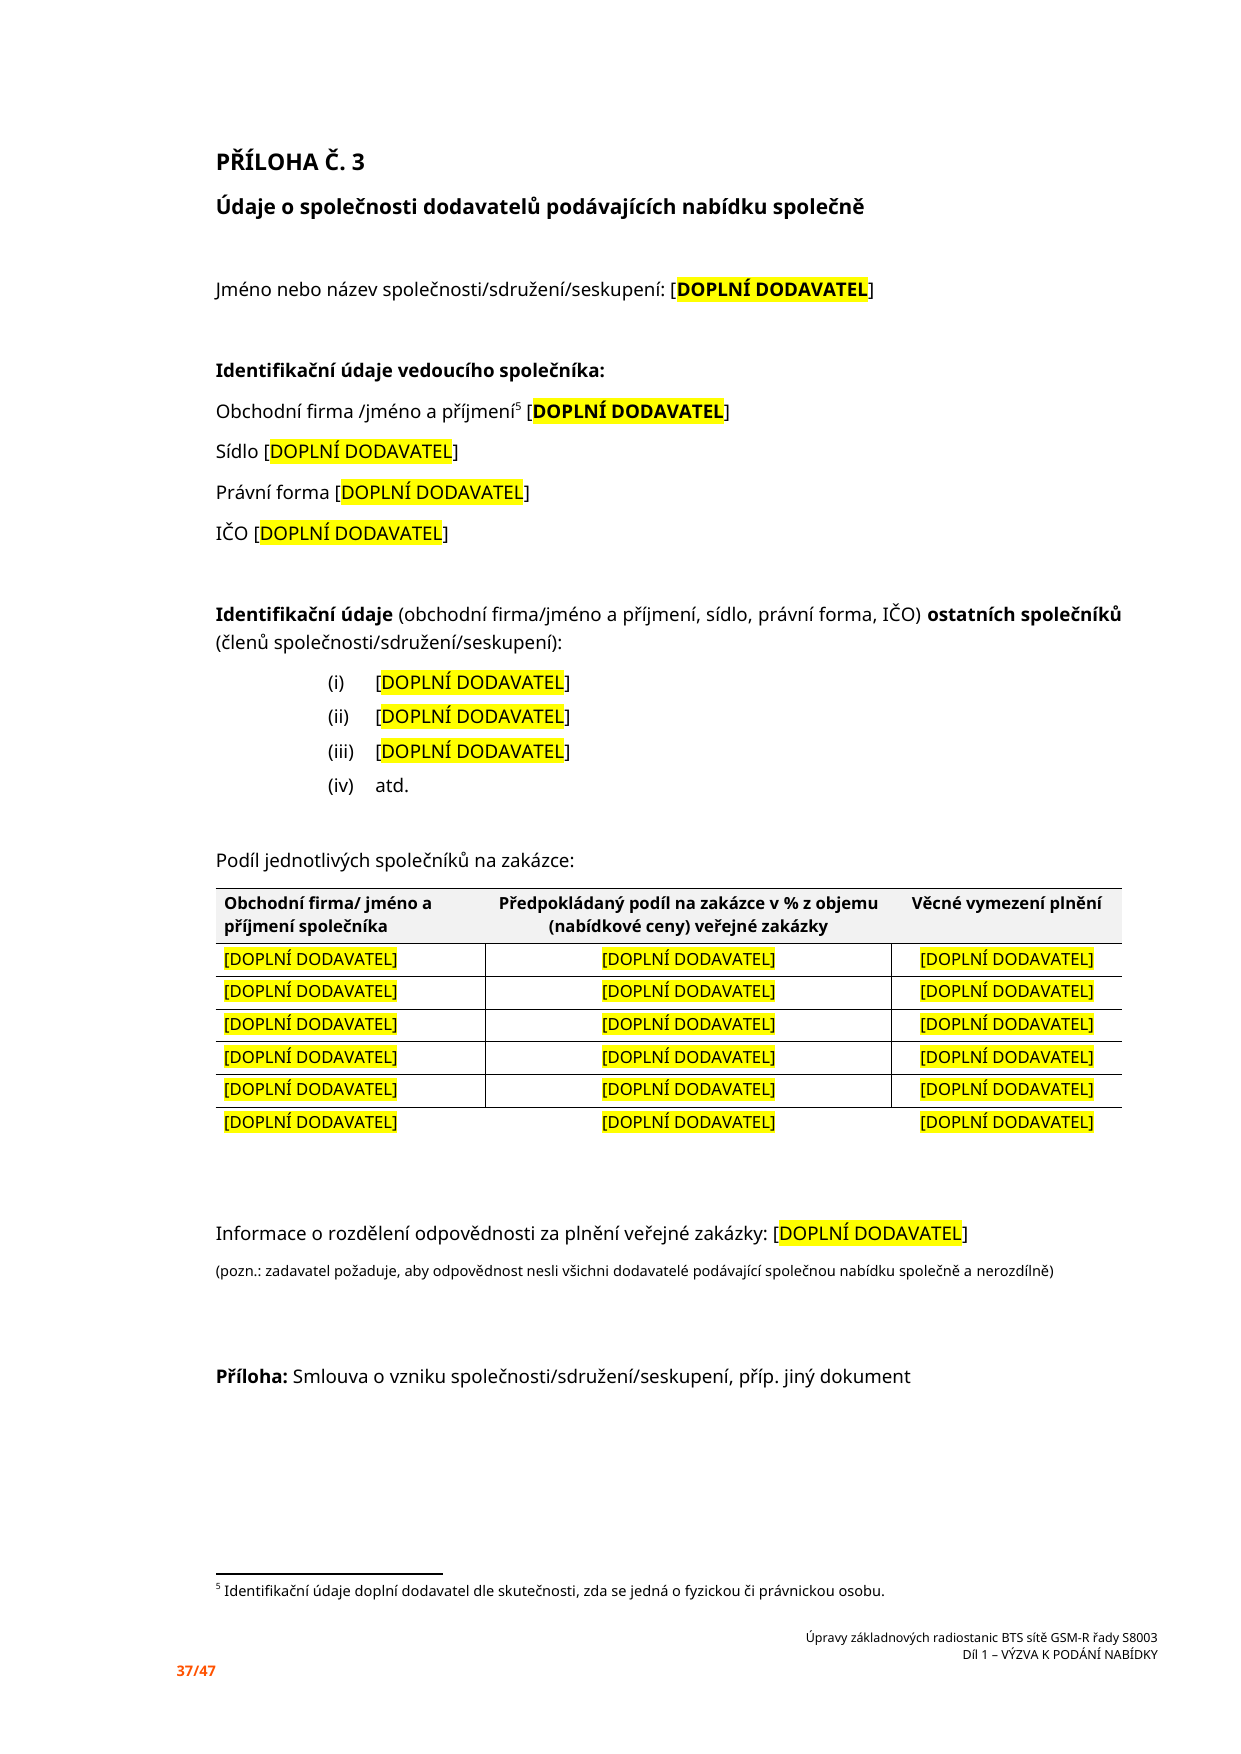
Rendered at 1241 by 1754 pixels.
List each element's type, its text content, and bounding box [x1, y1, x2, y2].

table_cell [DOPLNÍ DODAVATEL] [892, 1042, 1122, 1074]
text Jméno nebo název společnosti/sdružení/seskupení: [DOPLNÍ DODAVATEL] [216, 277, 677, 302]
text [DOPLNÍ DODAVATEL] [328, 738, 381, 763]
text Sídlo [DOPLNÍ DODAVATEL] [452, 439, 1122, 464]
table_header Předpokládaný podíl na zakázce v % z objemu (nabídkové ceny) veřejné zakázky [485, 889, 892, 943]
table_cell [DOPLNÍ DODAVATEL] [486, 977, 891, 1008]
table_cell [DOPLNÍ DODAVATEL] [216, 1108, 485, 1139]
text Právní forma [DOPLNÍ DODAVATEL] [216, 479, 341, 505]
table_cell [DOPLNÍ DODAVATEL] [216, 1042, 485, 1074]
table_cell [DOPLNÍ DODAVATEL] [216, 977, 485, 1008]
table_cell [DOPLNÍ DODAVATEL] [216, 1075, 485, 1107]
table_header Obchodní firma/ jméno a příjmení společníka [216, 889, 485, 943]
text IČO [DOPLNÍ DODAVATEL] [442, 520, 1122, 545]
table_header Věcné vymezení plnění [892, 889, 1122, 943]
table_cell [DOPLNÍ DODAVATEL] [892, 1108, 1122, 1139]
text atd. [328, 772, 1122, 798]
text (pozn.: zadavatel požaduje, aby odpovědnost nesli všichni dodavatelé podávající společnou nabídku společně a nerozdílně) [216, 1261, 1122, 1281]
table_cell [DOPLNÍ DODAVATEL] [486, 1042, 891, 1074]
text Jméno nebo název společnosti/sdružení/seskupení: [DOPLNÍ DODAVATEL] [868, 277, 1122, 302]
text [DOPLNÍ DODAVATEL] [328, 669, 1122, 695]
text Podíl jednotlivých společníků na zakázce: [216, 847, 1122, 873]
table_cell [DOPLNÍ DODAVATEL] [892, 944, 1122, 976]
text Obchodní firma /jméno a příjmení [DOPLNÍ DODAVATEL] [216, 398, 533, 424]
table_cell [DOPLNÍ DODAVATEL] [486, 1010, 891, 1041]
text Příloha: Smlouva o vzniku společnosti/sdružení/seskupení, příp. jiný dokument [216, 1364, 1122, 1389]
table_cell [DOPLNÍ DODAVATEL] [892, 1075, 1122, 1107]
table_cell [DOPLNÍ DODAVATEL] [485, 1108, 892, 1139]
text Obchodní firma /jméno a příjmení [DOPLNÍ DODAVATEL] [724, 398, 1122, 424]
table_cell [DOPLNÍ DODAVATEL] [892, 977, 1122, 1008]
text Identifikační údaje vedoucího společníka: [216, 358, 1122, 383]
table_cell [DOPLNÍ DODAVATEL] [892, 1010, 1122, 1041]
text Právní forma [DOPLNÍ DODAVATEL] [523, 479, 1122, 505]
table_cell [DOPLNÍ DODAVATEL] [216, 1010, 485, 1041]
table_cell [DOPLNÍ DODAVATEL] [486, 944, 891, 976]
text [DOPLNÍ DODAVATEL] [564, 738, 1122, 763]
table_cell [DOPLNÍ DODAVATEL] [216, 944, 485, 976]
text Údaje o společnosti dodavatelů podávajících nabídku společně [216, 192, 1122, 221]
text Příloha č. 3 [216, 146, 1122, 177]
text [DOPLNÍ DODAVATEL] [328, 704, 381, 729]
text Identifikační údaje (obchodní firma/jméno a příjmení, sídlo, právní forma, IČO) ostatních společníků (členů společnosti/sdružení/seskupení): [216, 601, 1122, 654]
text Informace o rozdělení odpovědnosti za plnění veřejné zakázky: [DOPLNÍ DODAVATEL] [216, 1220, 779, 1246]
text [DOPLNÍ DODAVATEL] [564, 704, 1122, 729]
table_cell [DOPLNÍ DODAVATEL] [486, 1075, 891, 1107]
